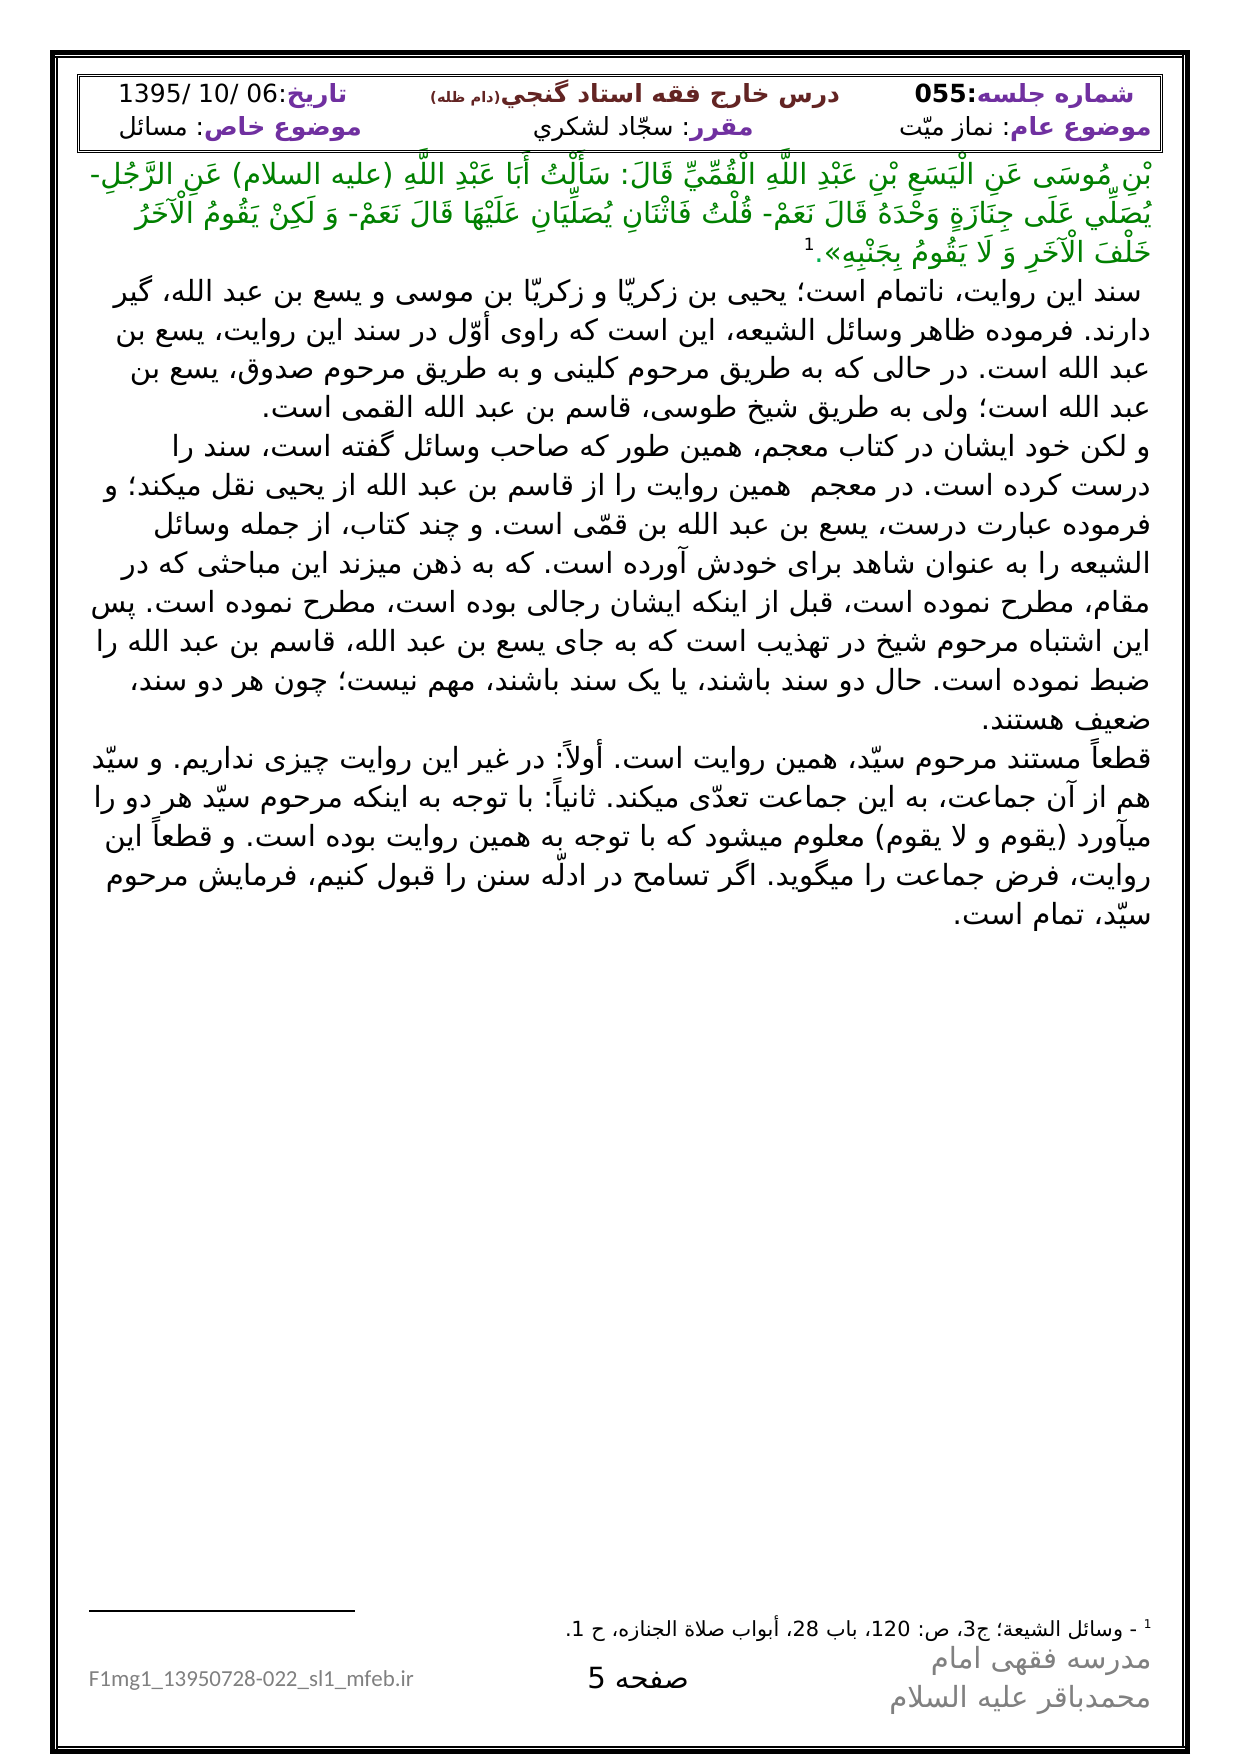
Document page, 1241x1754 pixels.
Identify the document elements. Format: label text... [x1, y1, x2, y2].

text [89, 157, 1152, 269]
text قطعاً مستند مرحوم سیّد، همین روایت است. أولاً: در غیر این روایت چیزی نداریم. و سیّد هم از آن جماعت، به این جماعت تعدّی میکند. ثانیاً: با توجه به اینکه مرحوم سیّد هر دو را میآورد (یقوم و لا یقوم) معلوم میشود که با توجه به همین روایت بوده است. و قطعاً این روایت، فرض جماعت را میگوید. اگر تسامح در ادلّه سنن را قبول کنیم، فرمایش مرحوم سیّد، تمام است. [89, 741, 1152, 931]
text و لکن خود ایشان در کتاب معجم، همین طور که صاحب وسائل گفته است، سند را درست کرده است. در معجم همین روایت را از قاسم بن عبد الله از یحیی نقل میکند؛ و فرموده عبارت درست، یسع بن عبد الله بن قمّی است. و چند کتاب، از جمله وسائل الشیعه را به عنوان شاهد برای خودش آورده است. که به ذهن میزند این مباحثی که در مقام، مطرح نموده است، قبل از اینکه ایشان رجالی بوده است، مطرح نموده است. پس این اشتباه مرحوم شیخ در تهذیب است که به جای یسع بن عبد الله، قاسم بن عبد الله را ضبط نموده است. حال دو سند باشند، یا یک سند باشند، مهم نیست؛ چون هر دو سند، ضعیف هستند. [89, 430, 1152, 736]
text سند این روایت، ناتمام است؛ یحیی بن زکریّا و زکریّا بن موسی و یسع بن عبد الله، گیر دارند. فرموده ظاهر وسائل الشیعه، این است که راوی أوّل در سند این روایت، یسع بن عبد الله است. در حالی که به طریق مرحوم کلینی و به طریق مرحوم صدوق، یسع بن عبد الله است؛ ولی به طریق شیخ طوسی، قاسم بن عبد الله القمی است. [89, 274, 1152, 425]
